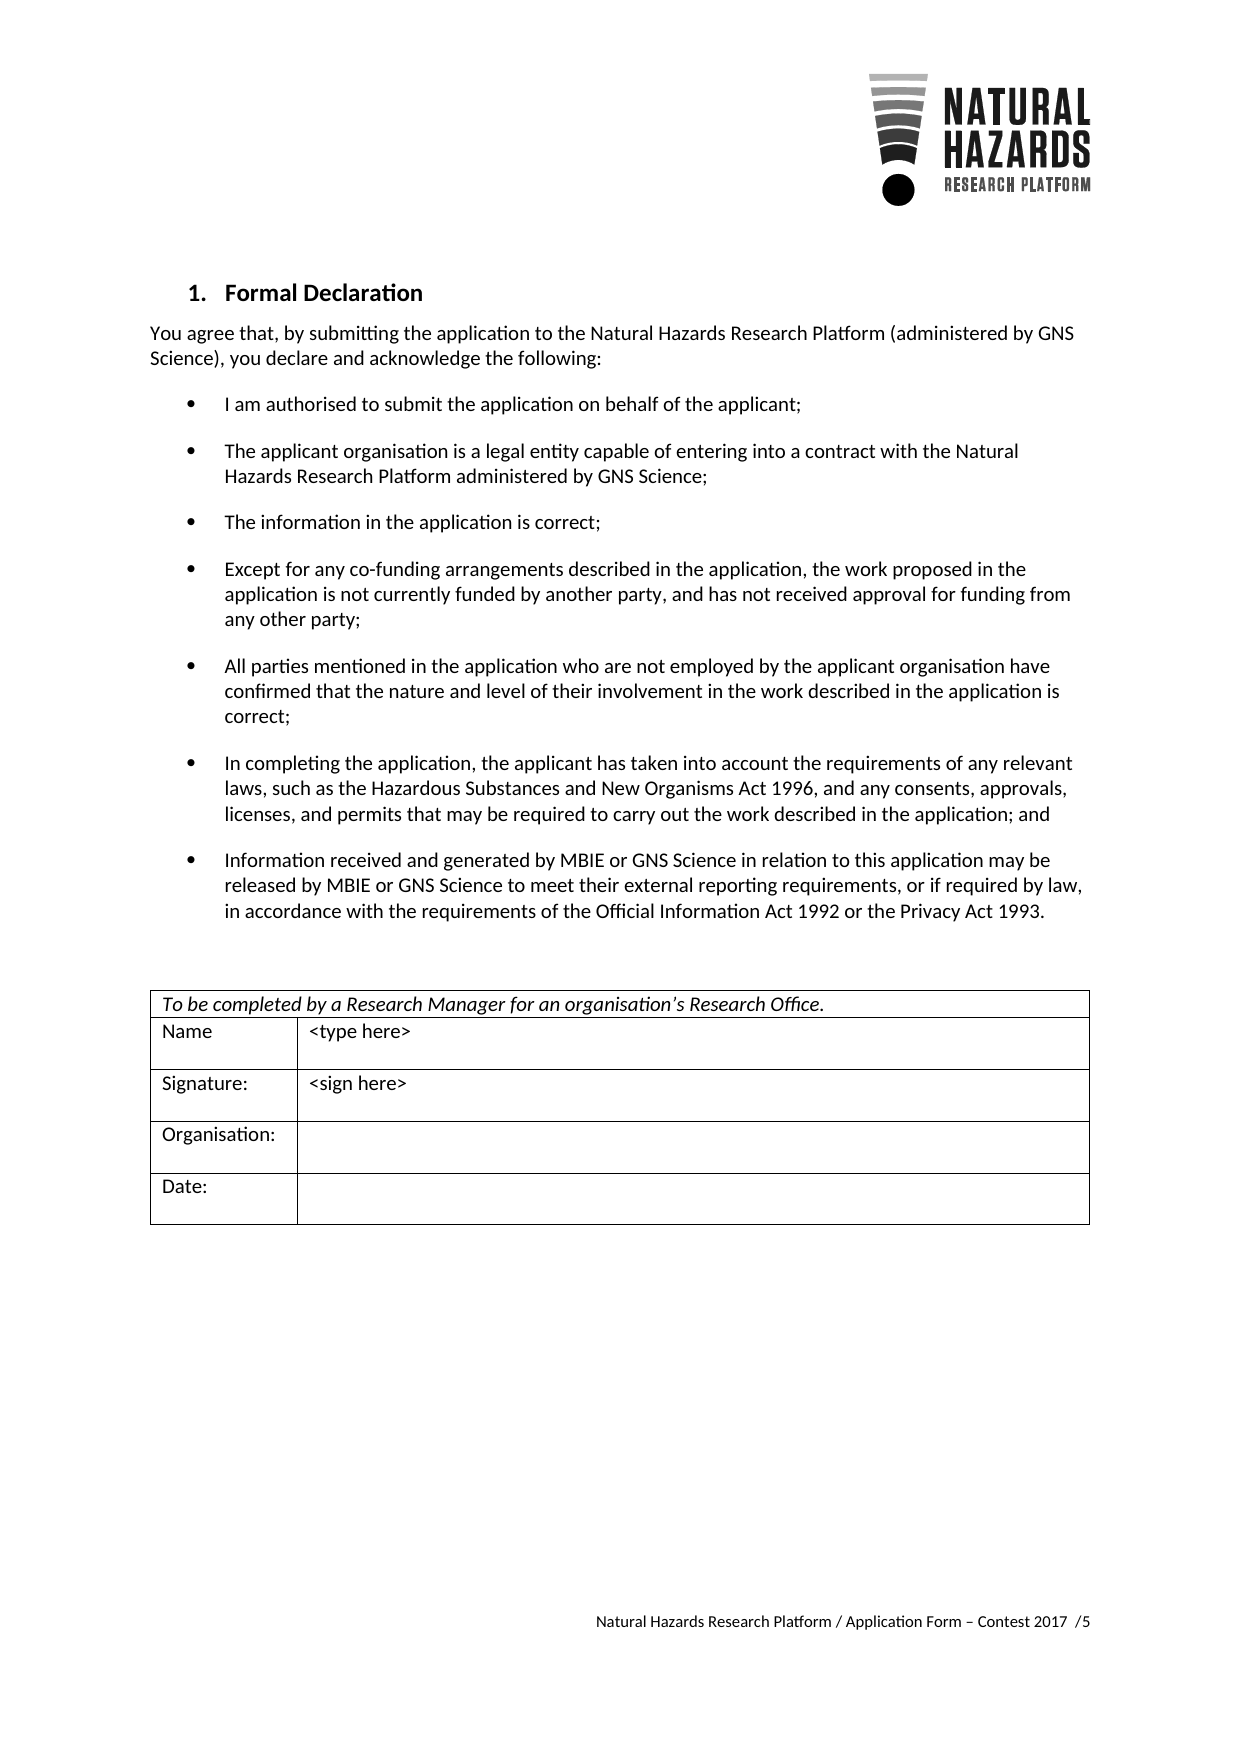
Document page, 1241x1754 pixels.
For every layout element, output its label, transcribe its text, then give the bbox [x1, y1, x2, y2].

list Information received and generated by MBIE or GNS Science in relation to this application may be released by MBIE or GNS Science to meet their external reporting requirements, or if required by law, in accordance with the requirements of the Official Information Act 1992 or the Privacy Act 1993. [187, 847, 1090, 923]
table_cell Name [151, 1018, 297, 1069]
table_cell [298, 1122, 1089, 1172]
table_header To be completed by a Research Manager for an organisation’s Research Office. [151, 991, 1089, 1017]
text You agree that, by submitting the application to the Natural Hazards Research Platform (administered by GNS Science), you declare and acknowledge the following: [150, 320, 1090, 371]
table_cell Organisation: [151, 1122, 297, 1172]
list I am authorised to submit the application on behalf of the applicant; [187, 392, 1090, 417]
list Except for any co-funding arrangements described in the application, the work proposed in the application is not currently funded by another party, and has not received approval for funding from any other party; [187, 556, 1090, 632]
list Formal Declaration [187, 277, 1090, 307]
list The applicant organisation is a legal entity capable of entering into a contract with the Natural Hazards Research Platform administered by GNS Science; [187, 438, 1090, 489]
table_cell [298, 1174, 1089, 1224]
table_cell <sign here> [298, 1070, 1089, 1121]
table_cell Signature: [151, 1070, 297, 1121]
table_cell <type here> [298, 1018, 1089, 1069]
table_cell Date: [151, 1174, 297, 1224]
list All parties mentioned in the application who are not employed by the applicant organisation have confirmed that the nature and level of their involvement in the work described in the application is correct; [187, 653, 1090, 729]
list The information in the application is correct; [187, 509, 1090, 535]
list In completing the application, the applicant has taken into account the requirements of any relevant laws, such as the Hazardous Substances and New Organisms Act 1996, and any consents, approvals, licenses, and permits that may be required to carry out the work described in the application; and [187, 750, 1090, 826]
